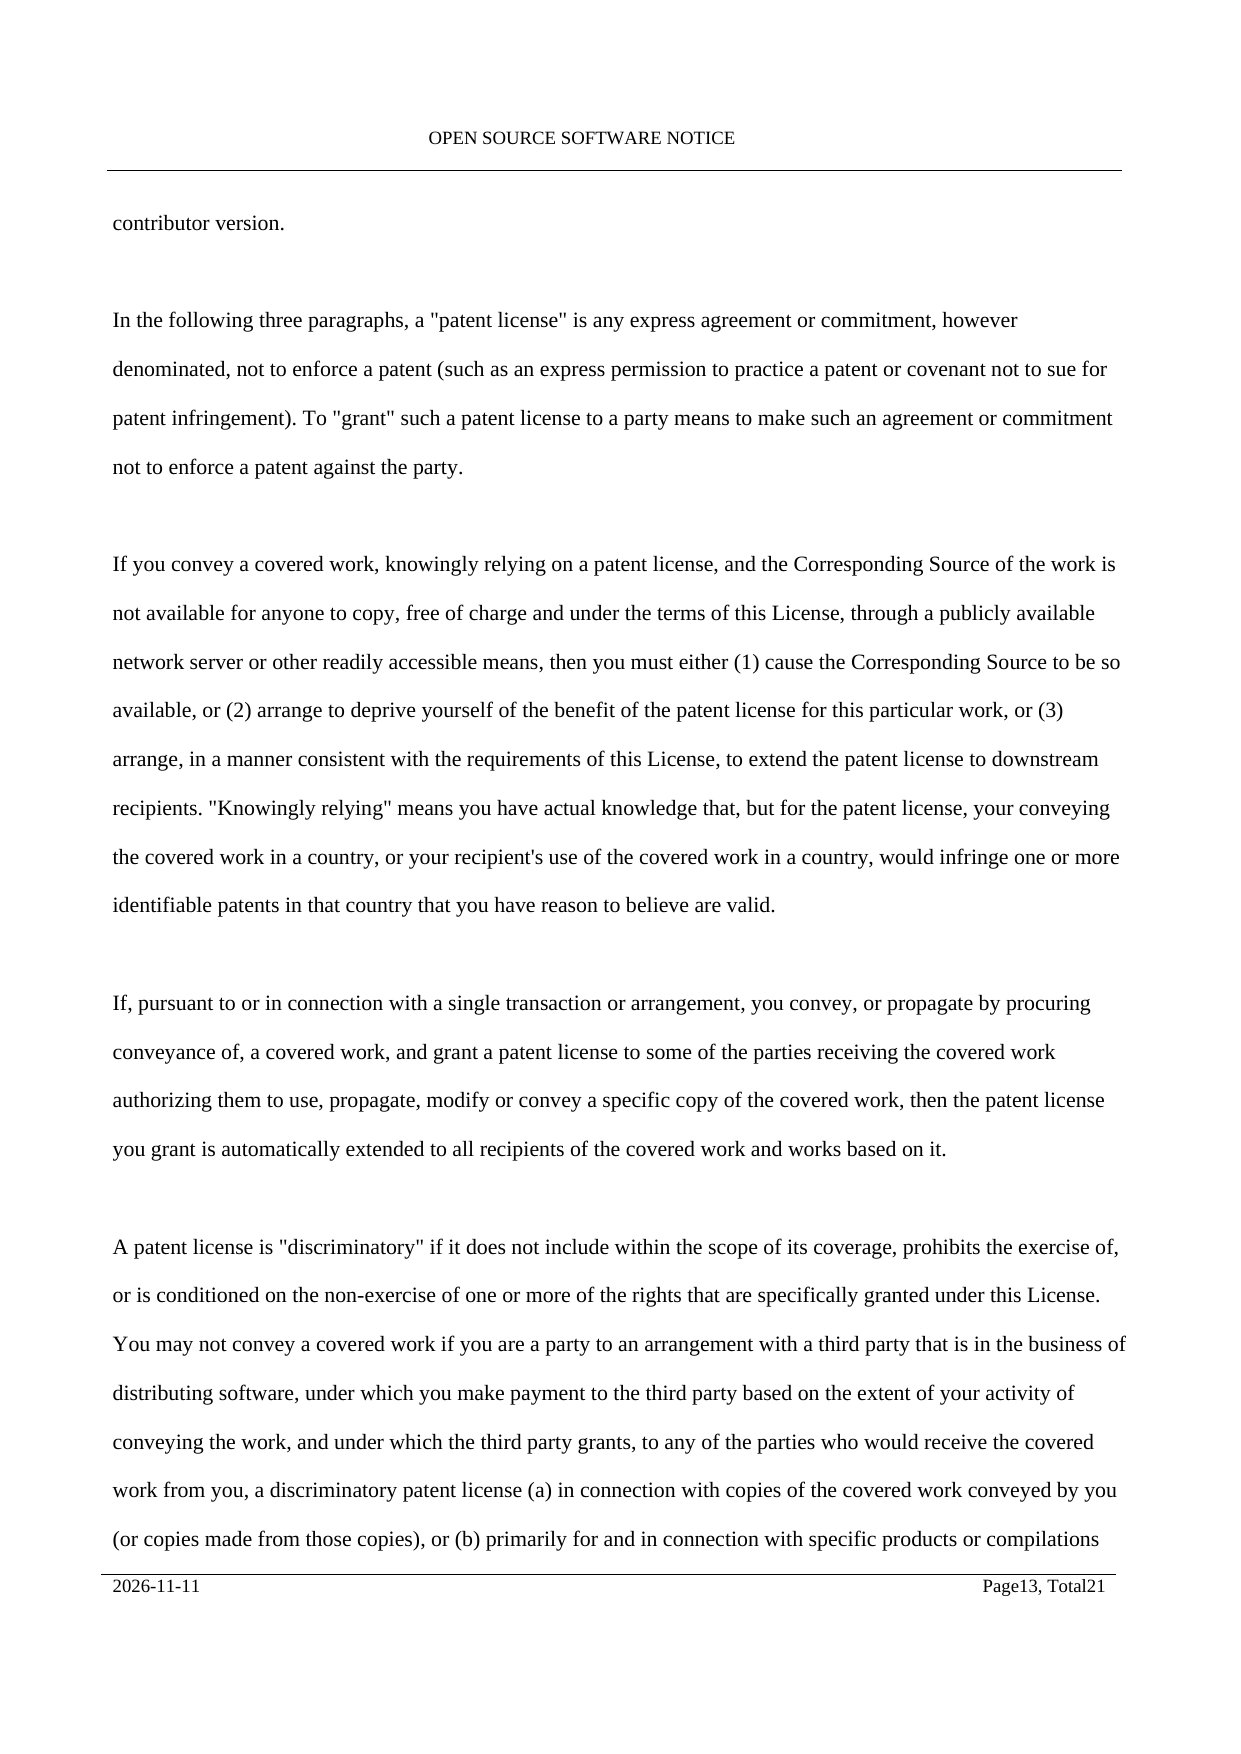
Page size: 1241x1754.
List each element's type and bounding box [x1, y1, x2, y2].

text [112, 206, 1128, 1555]
